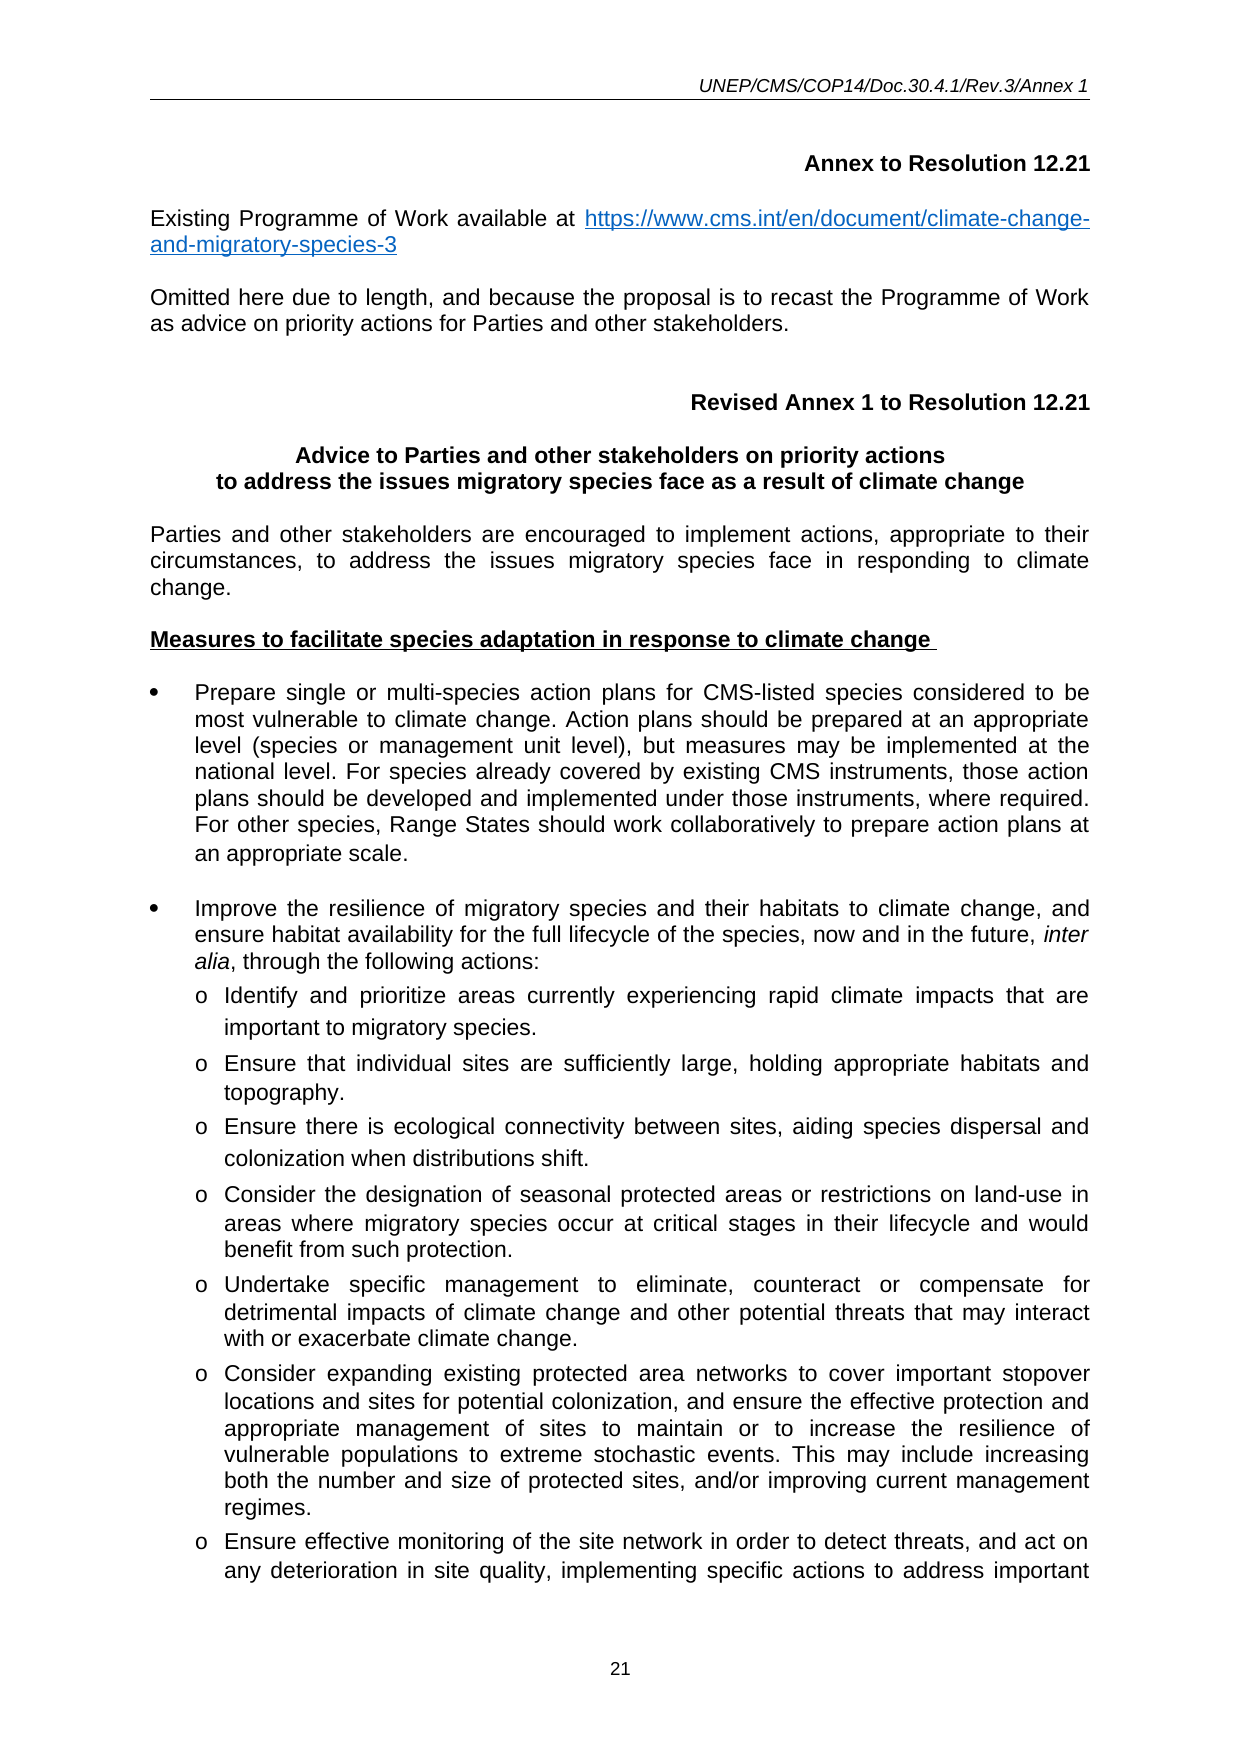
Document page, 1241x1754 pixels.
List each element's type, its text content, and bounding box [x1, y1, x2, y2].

list Ensure there is ecological connectivity between sites, aiding species dispersal and colonization when distributions shift. [194, 1113, 1090, 1173]
text Measures to facilitate species adaptation in response to climate change [150, 626, 1090, 653]
text Existing Programme of Work available at https://www.cms.int/en/document/climate-change-and-migratory-species-3 [150, 205, 1090, 257]
list Ensure that individual sites are sufficiently large, holding appropriate habitats and topography. [194, 1050, 1090, 1105]
list Prepare single or multi-species action plans for CMS-listed species considered to be most vulnerable to climate change. Action plans should be prepared at an appropriate level (species or management unit level), but measures may be implemented at the national level. For species already covered by existing CMS instruments, those action plans should be developed and implemented under those instruments, where required. For other species, Range States should work collaboratively to prepare action plans at an appropriate scale. [150, 679, 1090, 868]
list Undertake specific management to eliminate, counteract or compensate for detrimental impacts of climate change and other potential threats that may interact with or exacerbate climate change. [194, 1271, 1090, 1352]
text Annex to Resolution 12.21 [150, 150, 1090, 176]
text to address the issues migratory species face as a result of climate change [150, 468, 1090, 495]
list Identify and prioritize areas currently experiencing rapid climate impacts that are important to migratory species. [194, 982, 1090, 1042]
list Consider expanding existing protected area networks to cover important stopover locations and sites for potential colonization, and ensure the effective protection and appropriate management of sites to maintain or to increase the resilience of vulnerable populations to extreme stochastic events. This may include increasing both the number and size of protected sites, and/or improving current management regimes. [194, 1360, 1090, 1520]
text Revised Annex 1 to Resolution 12.21 [150, 389, 1090, 416]
list Improve the resilience of migratory species and their habitats to climate change, and ensure habitat availability for the full lifecycle of the species, now and in the future, inter alia, through the following actions: [150, 895, 1090, 974]
text Parties and other stakeholders are encouraged to implement actions, appropriate to their circumstances, to address the issues migratory species face in responding to climate change. [150, 521, 1090, 600]
text Omitted here due to length, and because the proposal is to recast the Programme of Work as advice on priority actions for Parties and other stakeholders. [150, 284, 1090, 337]
list Consider the designation of seasonal protected areas or restrictions on land-use in areas where migratory species occur at critical stages in their lifecycle and would benefit from such protection. [194, 1181, 1090, 1262]
text Advice to Parties and other stakeholders on priority actions [150, 442, 1090, 468]
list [194, 1528, 1090, 1583]
